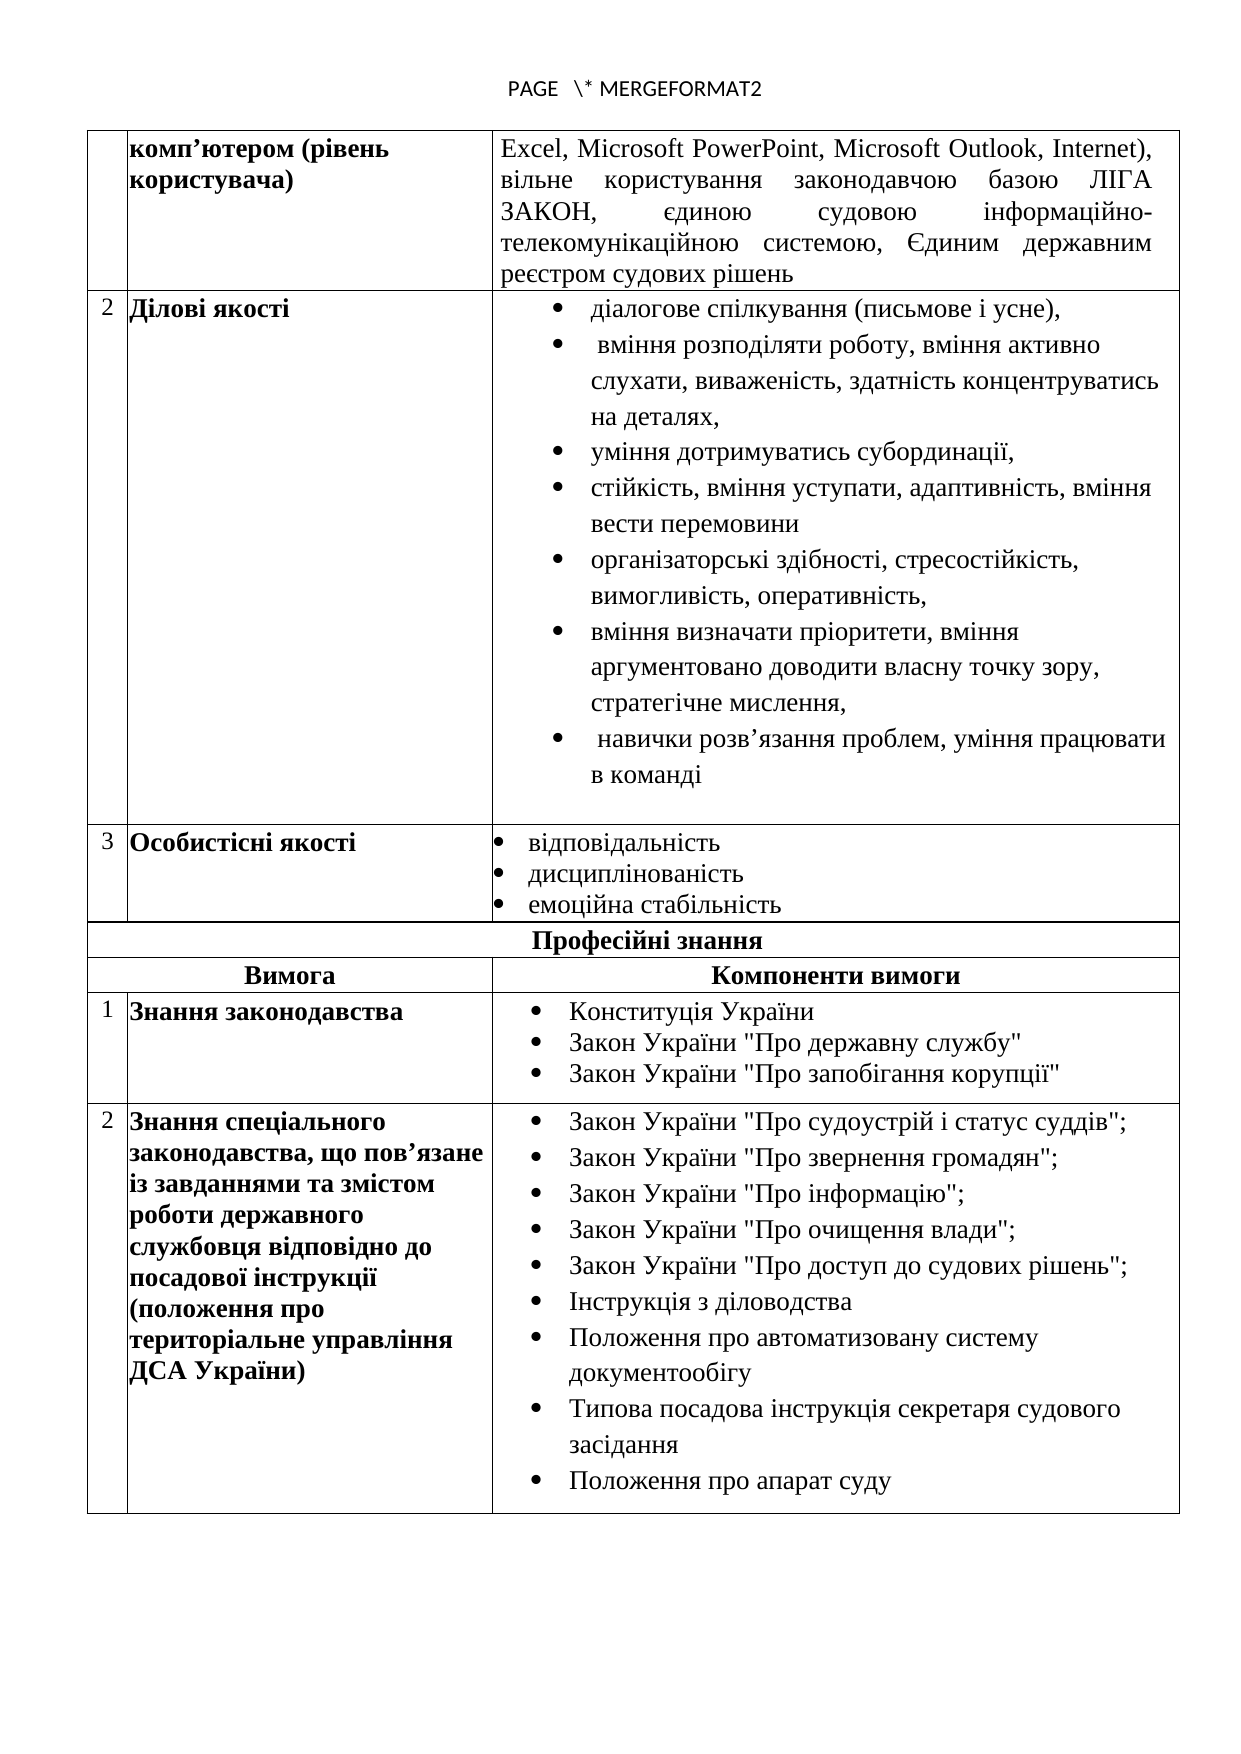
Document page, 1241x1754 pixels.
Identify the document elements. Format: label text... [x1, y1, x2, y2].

table_cell Знання законодавства [128, 993, 492, 1102]
table_cell 2 [88, 1104, 127, 1513]
table_cell Компоненти вимоги [493, 958, 1179, 992]
table_cell діалогове спілкування (письмове і усне), вміння розподіляти роботу, вміння активно слухати, виваженість, здатність концентруватись на деталях, уміння дотримуватись субординації, стійкість, вміння уступати, адаптивність, вміння вести перемовини організаторські здібності, стресостійкість, вимогливість, оперативність, вміння визначати пріоритети, вміння аргументовано доводити власну точку зору, стратегічне мислення, навички розв’язання проблем, уміння працювати в команді [493, 291, 1179, 823]
table_cell Особистісні якості [128, 825, 492, 921]
table_cell Знання спеціального законодавства, що пов’язане із завданнями та змістом роботи державного службовця відповідно до посадової інструкції (положення про територіальне управління ДСА України) [128, 1104, 492, 1513]
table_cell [128, 131, 492, 290]
table_cell Ділові якості [128, 291, 492, 823]
table_cell 3 [88, 825, 127, 921]
table_cell Конституція України Закон України "Про державну службу" Закон України "Про запобігання корупції" [493, 993, 1179, 1102]
table_cell Професійні знання [88, 923, 1179, 957]
table_cell 2 [88, 291, 127, 823]
table_cell відповідальність дисциплінованість емоційна стабільність [493, 825, 1179, 921]
table_cell Закон України "Про судоустрій і статус суддів"; Закон України "Про звернення громадян"; Закон України "Про інформацію"; Закон України "Про очищення влади"; Закон України "Про доступ до судових рішень"; Інструкція з діловодства Положення про автоматизовану систему документообігу Типова посадова інструкція секретаря судового засідання Положення про апарат суду [493, 1104, 1179, 1513]
table_cell 1 [88, 993, 127, 1102]
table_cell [493, 131, 1179, 290]
table_cell 1 [88, 131, 127, 290]
table_cell Вимога [88, 958, 492, 992]
